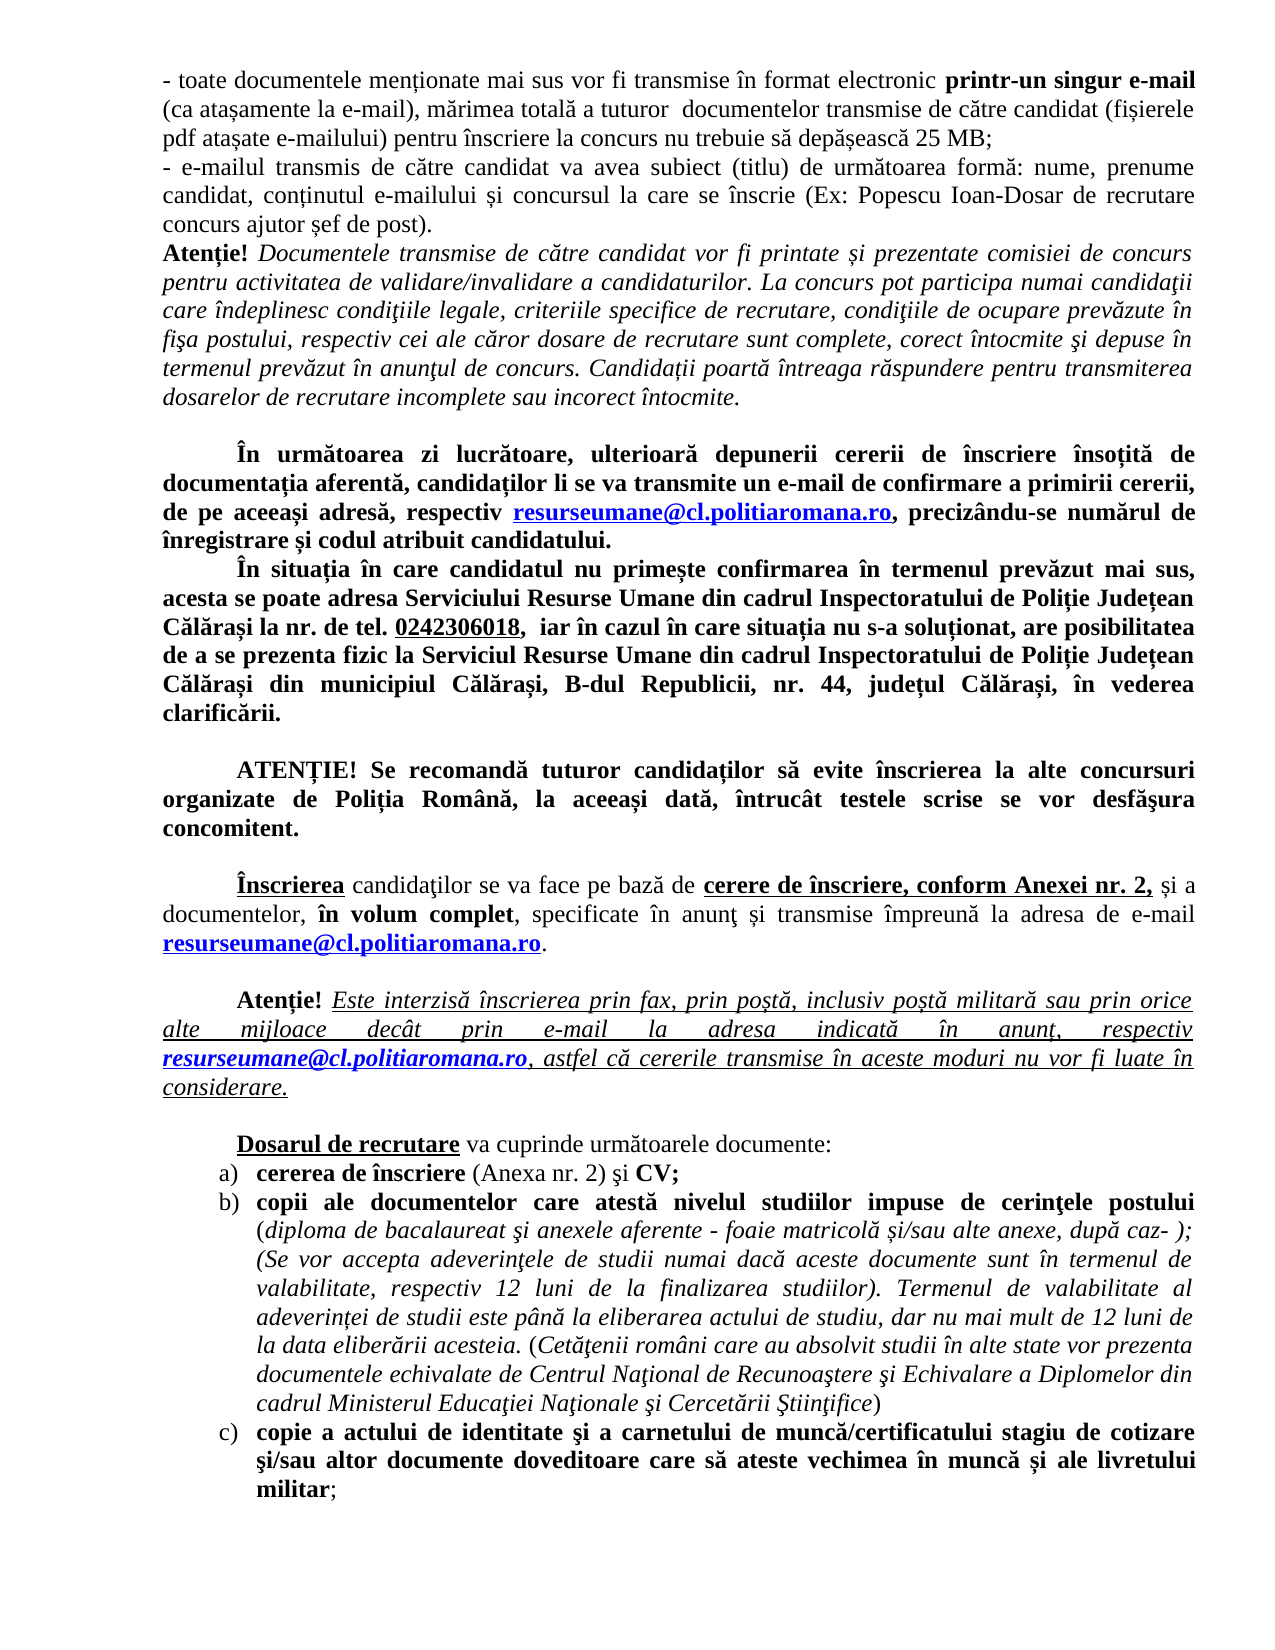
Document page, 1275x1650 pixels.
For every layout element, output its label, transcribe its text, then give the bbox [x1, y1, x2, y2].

list copie a actului de identitate şi a carnetului de muncă/certificatului stagiu de cotizare şi/sau altor documente doveditoare care să ateste vechimea în muncă și ale livretului militar; [219, 1417, 1196, 1503]
text Atenție! Documentele transmise de către candidat vor fi printate și prezentate comisiei de concurs pentru activitatea de validare/invalidare a candidaturilor. La concurs pot participa numai candidaţii care îndeplinesc condiţiile legale, criteriile specifice de recrutare, condiţiile de ocupare prevăzute în fişa postului, respectiv cei ale căror dosare de recrutare sunt complete, corect întocmite şi depuse în termenul prevăzut în anunţul de concurs. Candidații poartă întreaga răspundere pentru transmiterea dosarelor de recrutare incomplete sau incorect întocmite. [162, 238, 1196, 411]
text Dosarul de recrutare va cuprinde următoarele documente: [162, 1129, 1196, 1158]
list cererea de înscriere (Anexa nr. 2) şi CV; [219, 1158, 1196, 1187]
text În următoarea zi lucrătoare, ulterioară depunerii cererii de înscriere însoțită de documentația aferentă, candidaților li se va transmite un e-mail de confirmare a primirii cererii, de pe aceeași adresă, respectiv resurseumane@cl.politiaromana.ro, precizându-se numărul de înregistrare și codul atribuit candidatului. [162, 439, 1196, 554]
text - e-mailul transmis de către candidat va avea subiect (titlu) de următoarea formă: nume, prenume candidat, conținutul e-mailului și concursul la care se înscrie (Ex: Popescu Ioan-Dosar de recrutare concurs ajutor șef de post). [162, 152, 1196, 238]
text Atenție! Este interzisă înscrierea prin fax, prin poștă, inclusiv poștă militară sau prin orice alte mijloace decât prin e-mail la adresa indicată în anunț, respectiv resurseumane@cl.politiaromana.ro, astfel că cererile transmise în aceste moduri nu vor fi luate în considerare. [162, 986, 1196, 1101]
list copii ale documentelor care atestă nivelul studiilor impuse de cerinţele postului (diploma de bacalaureat şi anexele aferente - foaie matricolă și/sau alte anexe, după caz- ); (Se vor accepta adeverinţele de studii numai dacă aceste documente sunt în termenul de valabilitate, respectiv 12 luni de la finalizarea studiilor). Termenul de valabilitate al adeverinței de studii este până la eliberarea actului de studiu, dar nu mai mult de 12 luni de la data eliberării acesteia. (Cetăţenii români care au absolvit studii în alte state vor prezenta documentele echivalate de Centrul Naţional de Recunoaştere şi Echivalare a Diplomelor din cadrul Ministerul Educaţiei Naţionale şi Cercetării Ştiinţifice) [219, 1187, 1196, 1417]
text - toate documentele menționate mai sus vor fi transmise în format electronic printr-un singur e-mail (ca atașamente la e-mail), mărimea totală a tuturor documentelor transmise de către candidat (fișierele pdf atașate e-mailului) pentru înscriere la concurs nu trebuie să depășească 25 MB; [162, 66, 1196, 152]
text ATENȚIE! Se recomandă tuturor candidaților să evite înscrierea la alte concursuri organizate de Poliția Română, la aceeași dată, întrucât testele scrise se vor desfăşura concomitent. [162, 756, 1196, 842]
text În situația în care candidatul nu primește confirmarea în termenul prevăzut mai sus, acesta se poate adresa Serviciului Resurse Umane din cadrul Inspectoratului de Poliție Județean Călărași la nr. de tel. 0242306018, iar în cazul în care situația nu s-a soluționat, are posibilitatea de a se prezenta fizic la Serviciul Resurse Umane din cadrul Inspectoratului de Poliție Județean Călărași din municipiul Călărași, B-dul Republicii, nr. 44, județul Călărași, în vederea clarificării. [162, 554, 1196, 727]
text Înscrierea candidaţilor se va face pe bază de cerere de înscriere, conform Anexei nr. 2, și a documentelor, în volum complet, specificate în anunţ și transmise împreună la adresa de e-mail resurseumane@cl.politiaromana.ro. [162, 871, 1196, 957]
